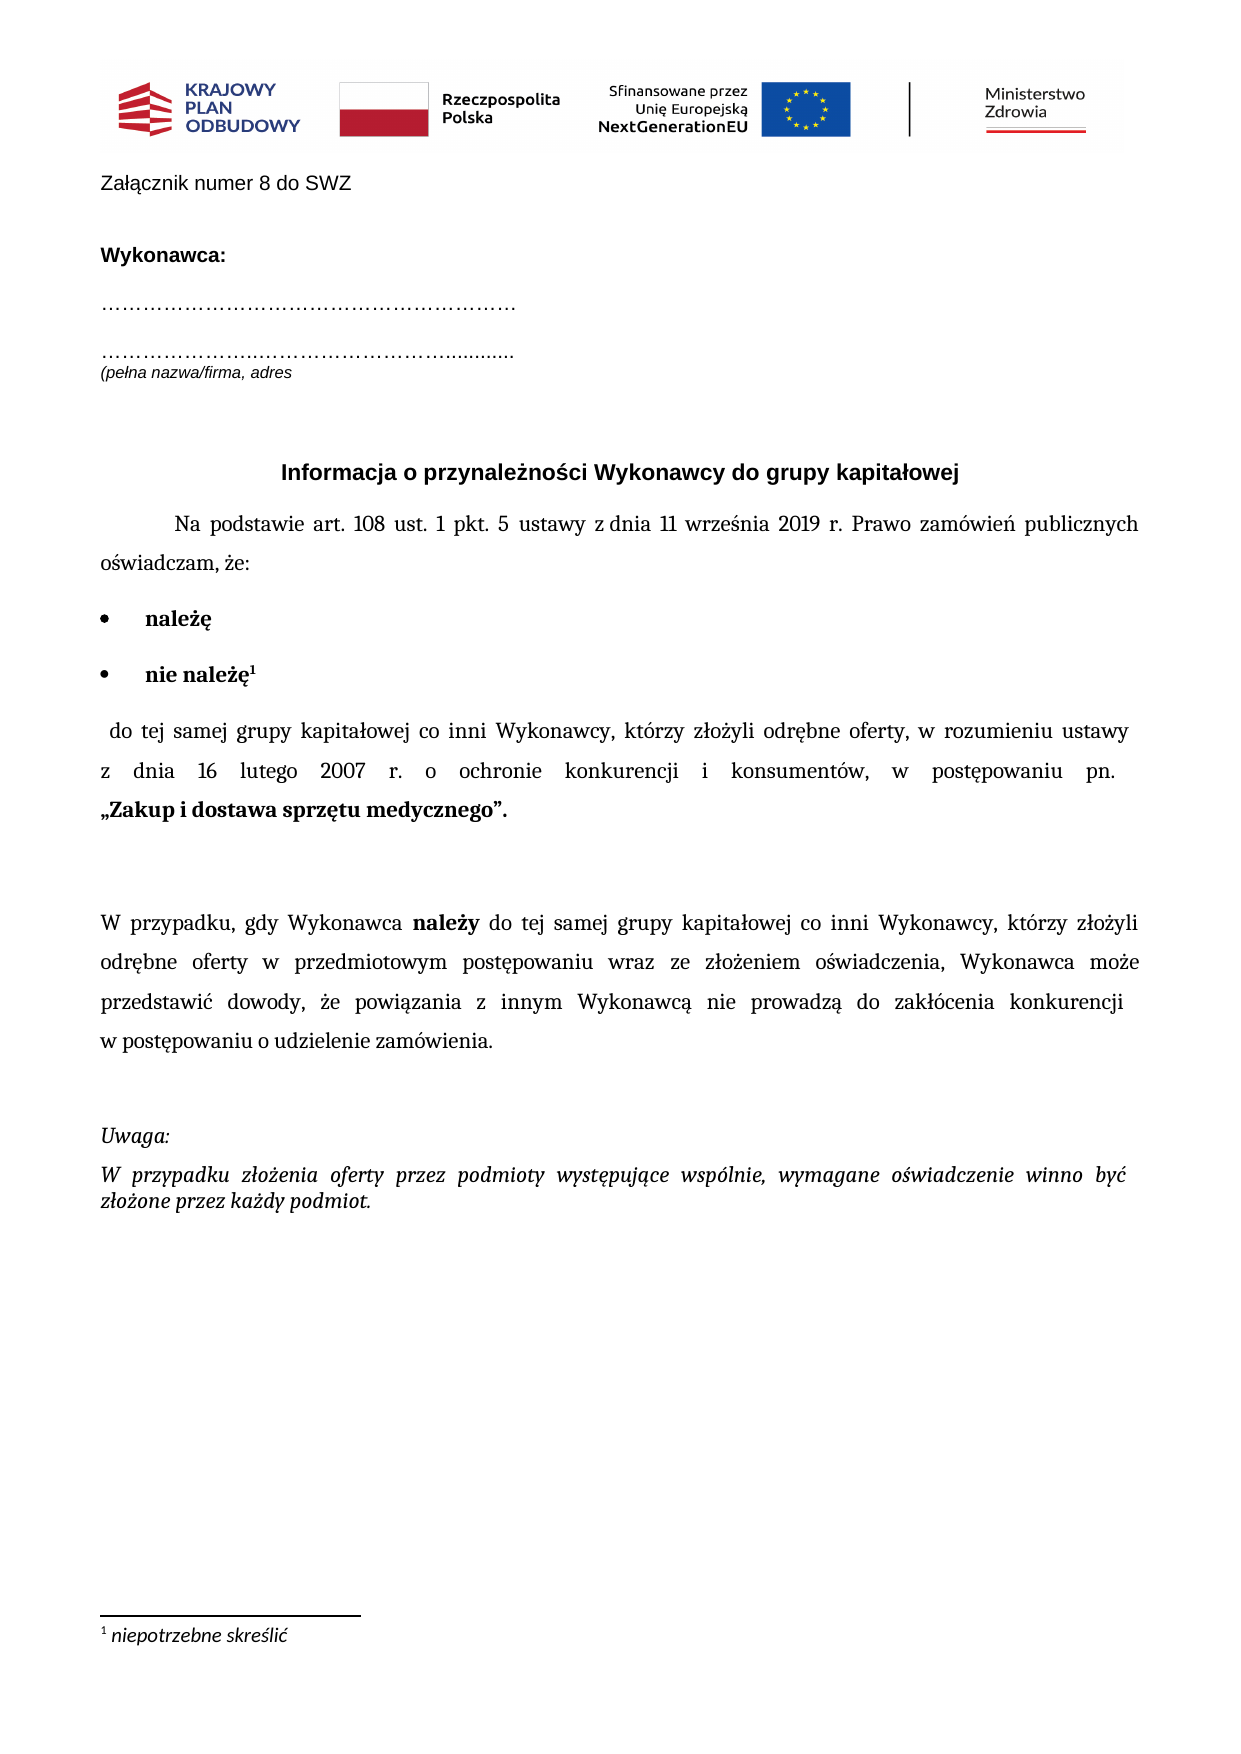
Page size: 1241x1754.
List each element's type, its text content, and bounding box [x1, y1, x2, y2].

text Na podstawie art. 108 ust. 1 pkt. 5 ustawy z dnia 11 września 2019 r. Prawo zamówień publicznych oświadczam, że: [100, 510, 1140, 576]
text (pełna nazwa/firma, adres [100, 363, 520, 382]
text …………………..………………………............ [100, 339, 519, 363]
text Wykonawca: [100, 243, 1140, 267]
text W przypadku, gdy Wykonawca należy do tej samej grupy kapitałowej co inni Wykonawcy, którzy złożyli odrębne oferty w przedmiotowym postępowaniu wraz ze złożeniem oświadczenia, Wykonawca może przedstawić dowody, że powiązania z innym Wykonawcą nie prowadzą do zakłócenia konkurencji w postępowaniu o udzielenie zamówienia. [100, 909, 1140, 1054]
text do tej samej grupy kapitałowej co inni Wykonawcy, którzy złożyli odrębne oferty, w rozumieniu ustawy z dnia 16 lutego 2007 r. o ochronie konkurencji i konsumentów, w postępowaniu pn. „Zakup i dostawa sprzętu medycznego”. [100, 718, 1140, 824]
text Informacja o przynależności Wykonawcy do grupy kapitałowej [100, 458, 1140, 485]
text …………………………………………………… [100, 291, 519, 315]
text W przypadku złożenia oferty przez podmioty występujące wspólnie, wymagane oświadczenie winno być złożone przez każdy podmiot. [100, 1162, 1140, 1214]
picture [100, 59, 1124, 153]
text Załącznik numer 8 do SWZ [100, 171, 1140, 195]
text Uwaga: [100, 1123, 1140, 1149]
list nie należę [100, 662, 1140, 688]
list należę [100, 606, 1140, 632]
